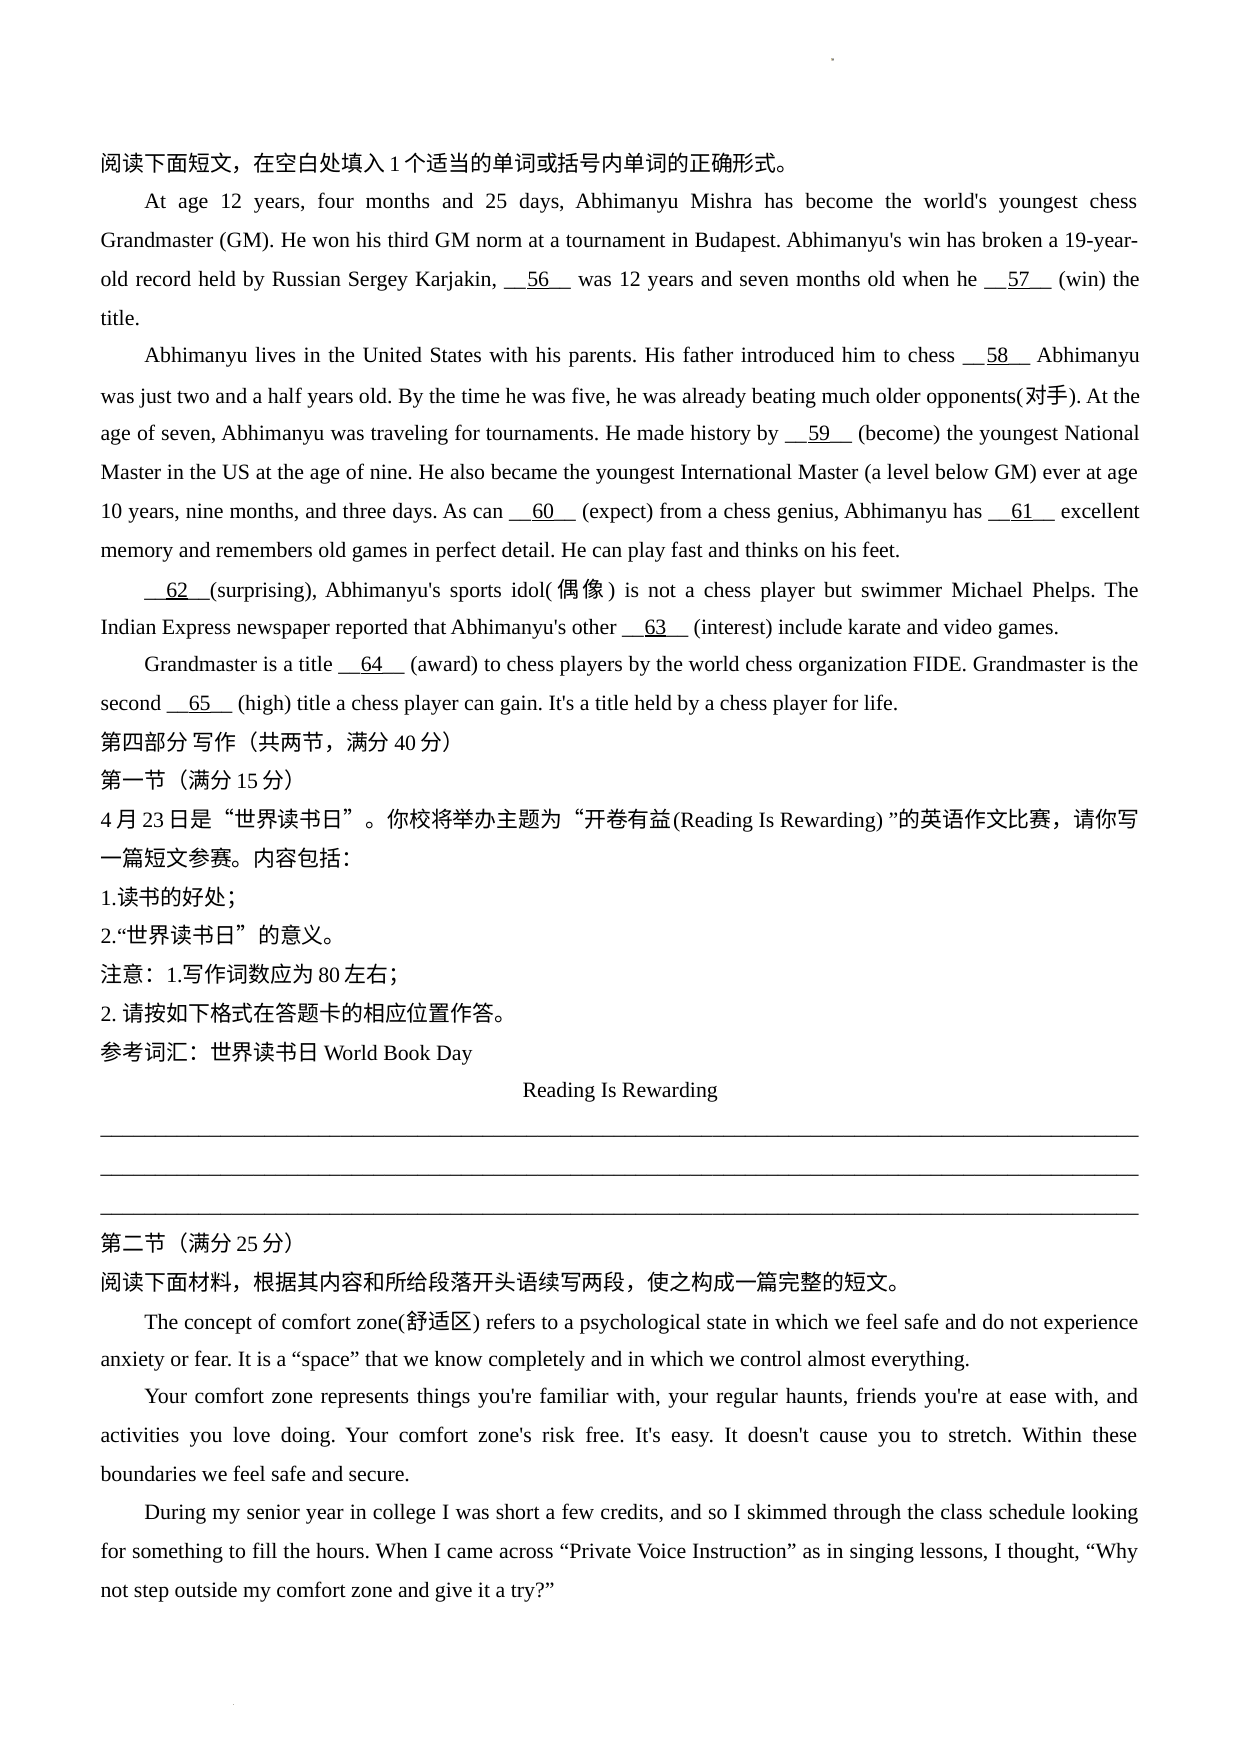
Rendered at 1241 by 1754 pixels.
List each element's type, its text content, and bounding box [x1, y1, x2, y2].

text Abhimanyu lives in the United States with his parents. His father introduced him to chess __58__ Abhimanyu was just two and a half years old. By the time he was five, he was already beating much older opponents(对手). At the age of seven, Abhimanyu was traveling for tournaments. He made history by __59__ (become) the youngest National Master in the US at the age of nine. He also became the youngest International Master (a level below GM) ever at age 10 years, nine months, and three days. As can __60__ (expect) from a chess genius, Abhimanyu has __61__ excellent memory and remembers old games in perfect detail. He can play fast and thinks on his feet. [100, 339, 1140, 566]
text At age 12 years, four months and 25 days, Abhimanyu Mishra has become the world's youngest chess Grandmaster (GM). He won his third GM norm at a tournament in Budapest. Abhimanyu's win has broken a 19-year-old record held by Russian Sergey Karjakin, __56__ was 12 years and seven months old when he __57__ (win) the title. [100, 184, 1140, 334]
text 2.“世界读书日”的意义。 [100, 918, 1140, 951]
text During my senior year in college I was short a few credits, and so I skimmed through the class schedule looking for something to fill the hours. When I came across “Private Voice Instruction” as in singing lessons, I thought, “Why not step outside my comfort zone and give it a try?” [100, 1495, 1140, 1606]
text 第四部分 写作（共两节，满分40分） [100, 724, 1140, 757]
text 第二节（满分25分） [100, 1226, 1140, 1258]
text Reading Is Rewarding [100, 1073, 1140, 1106]
text Your comfort zone represents things you're familiar with, your regular haunts, friends you're at ease with, and activities you love doing. Your comfort zone's risk free. It's easy. It doesn't cause you to stretch. Within these boundaries we feel safe and secure. [100, 1380, 1140, 1490]
text _____________________________________________________________________________________________________________________________________________________________________________________________________________________________________________________________________________________________ [100, 1111, 1140, 1221]
text Grandmaster is a title __64__ (award) to chess players by the world chess organization FIDE. Grandmaster is the second __65__ (high) title a chess player can gain. It's a title held by a chess player for life. [100, 648, 1140, 719]
text __62__(surprising), Abhimanyu's sports idol(偶像) is not a chess player but swimmer Michael Phelps. The Indian Express newspaper reported that Abhimanyu's other __63__ (interest) include karate and video games. [100, 571, 1140, 643]
text 第一节（满分15分） [100, 763, 1140, 795]
text 1.读书的好处； [100, 879, 1140, 912]
text 阅读下面材料，根据其内容和所给段落开头语续写两段，使之构成一篇完整的短文。 [100, 1265, 1140, 1297]
text The concept of comfort zone(舒适区) refers to a psychological state in which we feel safe and do not experience anxiety or fear. It is a “space” that we know completely and in which we control almost everything. [100, 1303, 1140, 1375]
text 4月23日是“世界读书日”。你校将举办主题为“开卷有益(Reading Is Rewarding) ”的英语作文比赛，请你写一篇短文参赛。内容包括： [100, 802, 1140, 873]
text 注意：1.写作词数应为80左右； [100, 957, 1140, 989]
text 阅读下面短文，在空白处填入1个适当的单词或括号内单词的正确形式。 [100, 146, 1140, 178]
text 参考词汇：世界读书日World Book Day [100, 1034, 1140, 1067]
text 2. 请按如下格式在答题卡的相应位置作答。 [100, 996, 1140, 1028]
